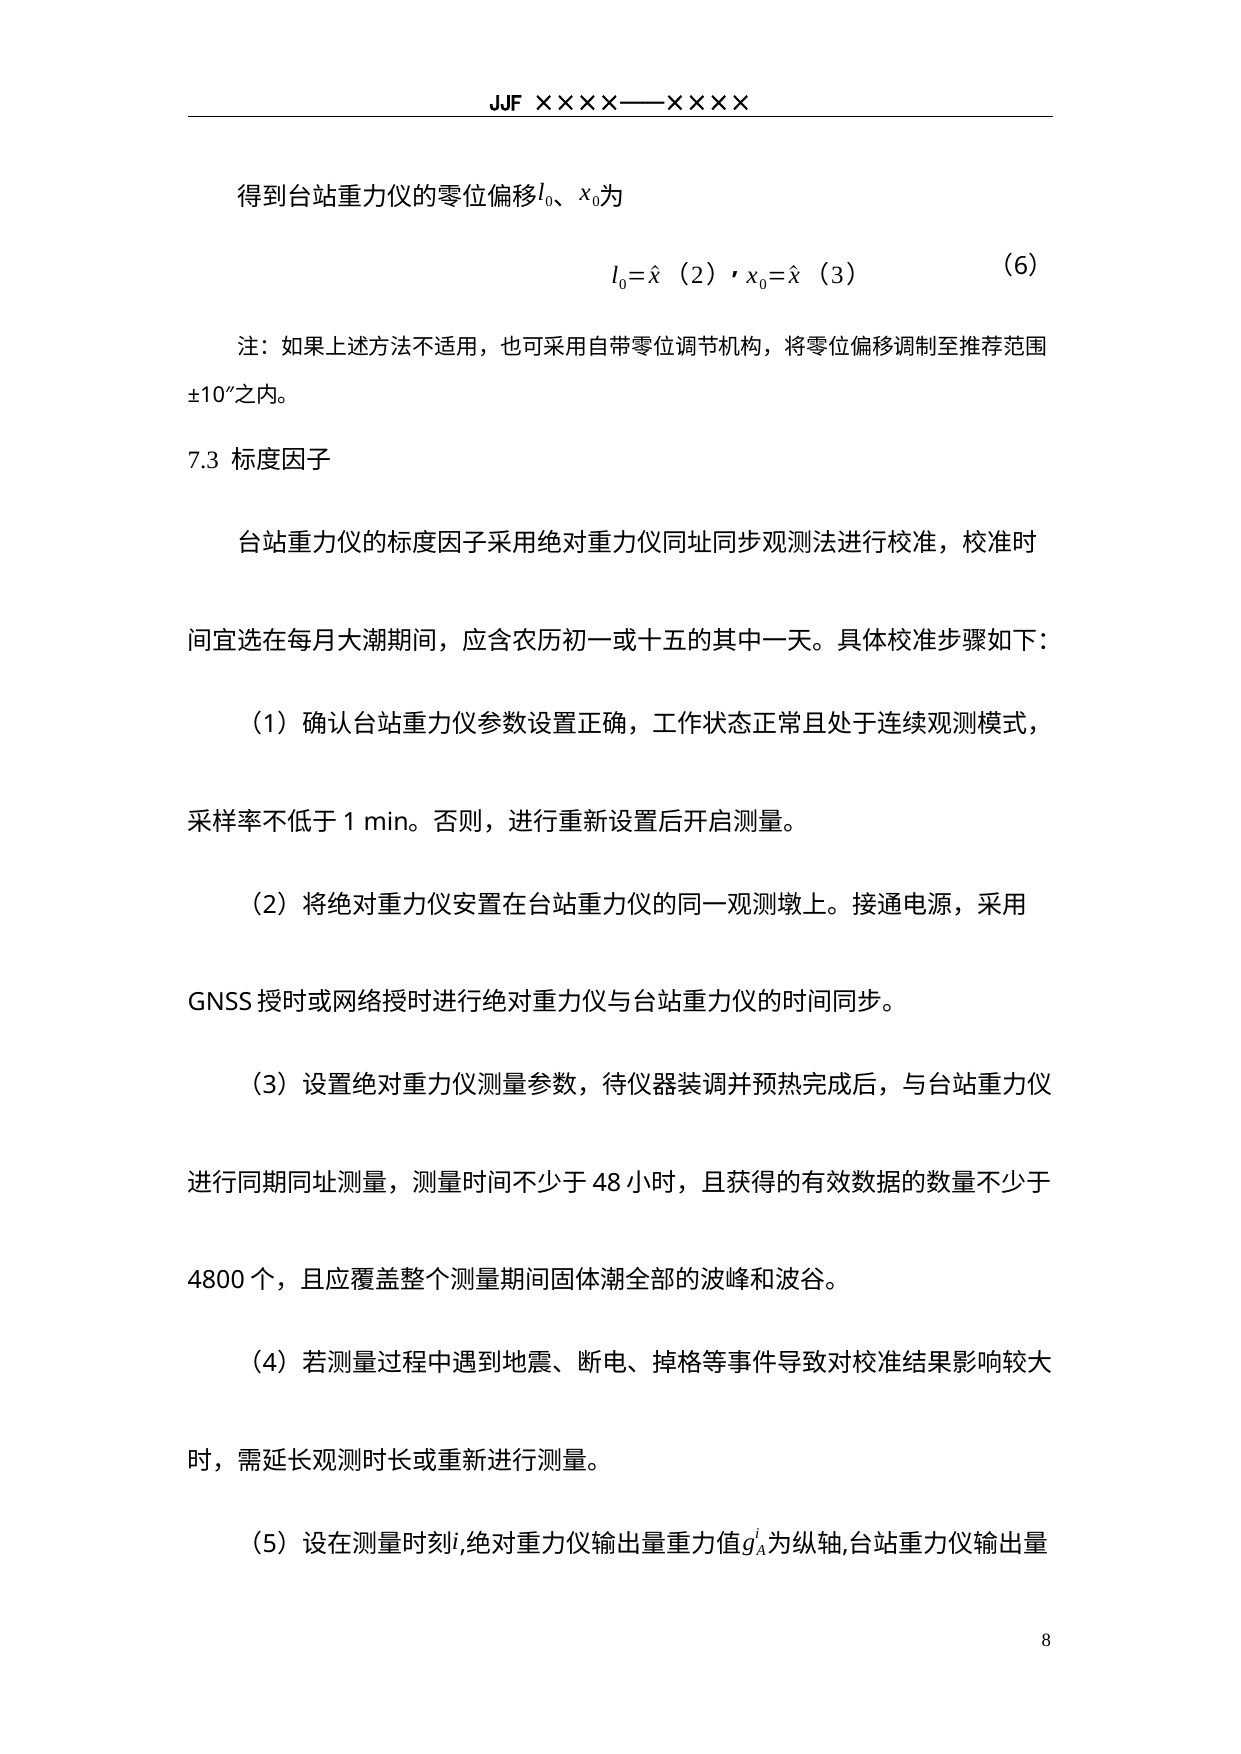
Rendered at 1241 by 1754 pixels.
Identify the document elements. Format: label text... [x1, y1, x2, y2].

text 得到台站重力仪的零位偏移、为 [187, 162, 1053, 227]
text 台站重力仪的标度因子采用绝对重力仪同址同步观测法进行校准，校准时间宜选在每月大潮期间，应含农历初一或十五的其中一天。具体校准步骤如下： [187, 508, 1053, 671]
text （1）确认台站重力仪参数设置正确，工作状态正常且处于连续观测模式，采样率不低于1 min。否则，进行重新设置后开启测量。 [187, 689, 1053, 852]
text （2）将绝对重力仪安置在台站重力仪的同一观测墩上。接通电源，采用GNSS授时或网络授时进行绝对重力仪与台站重力仪的时间同步。 [187, 870, 1053, 1032]
text , （6） [187, 245, 1053, 310]
text （3）设置绝对重力仪测量参数，待仪器装调并预热完成后，与台站重力仪进行同期同址测量，测量时间不少于48小时，且获得的有效数据的数量不少于4800个，且应覆盖整个测量期间固体潮全部的波峰和波谷。 [187, 1050, 1053, 1310]
subtitle 7.3 标度因子 [187, 425, 1053, 490]
text （4）若测量过程中遇到地震、断电、掉格等事件导致对校准结果影响较大时，需延长观测时长或重新进行测量。 [187, 1328, 1053, 1491]
text 注：如果上述方法不适用，也可采用自带零位调节机构，将零位偏移调制至推荐范围±10″之内。 [187, 328, 1053, 409]
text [187, 1509, 1053, 1574]
